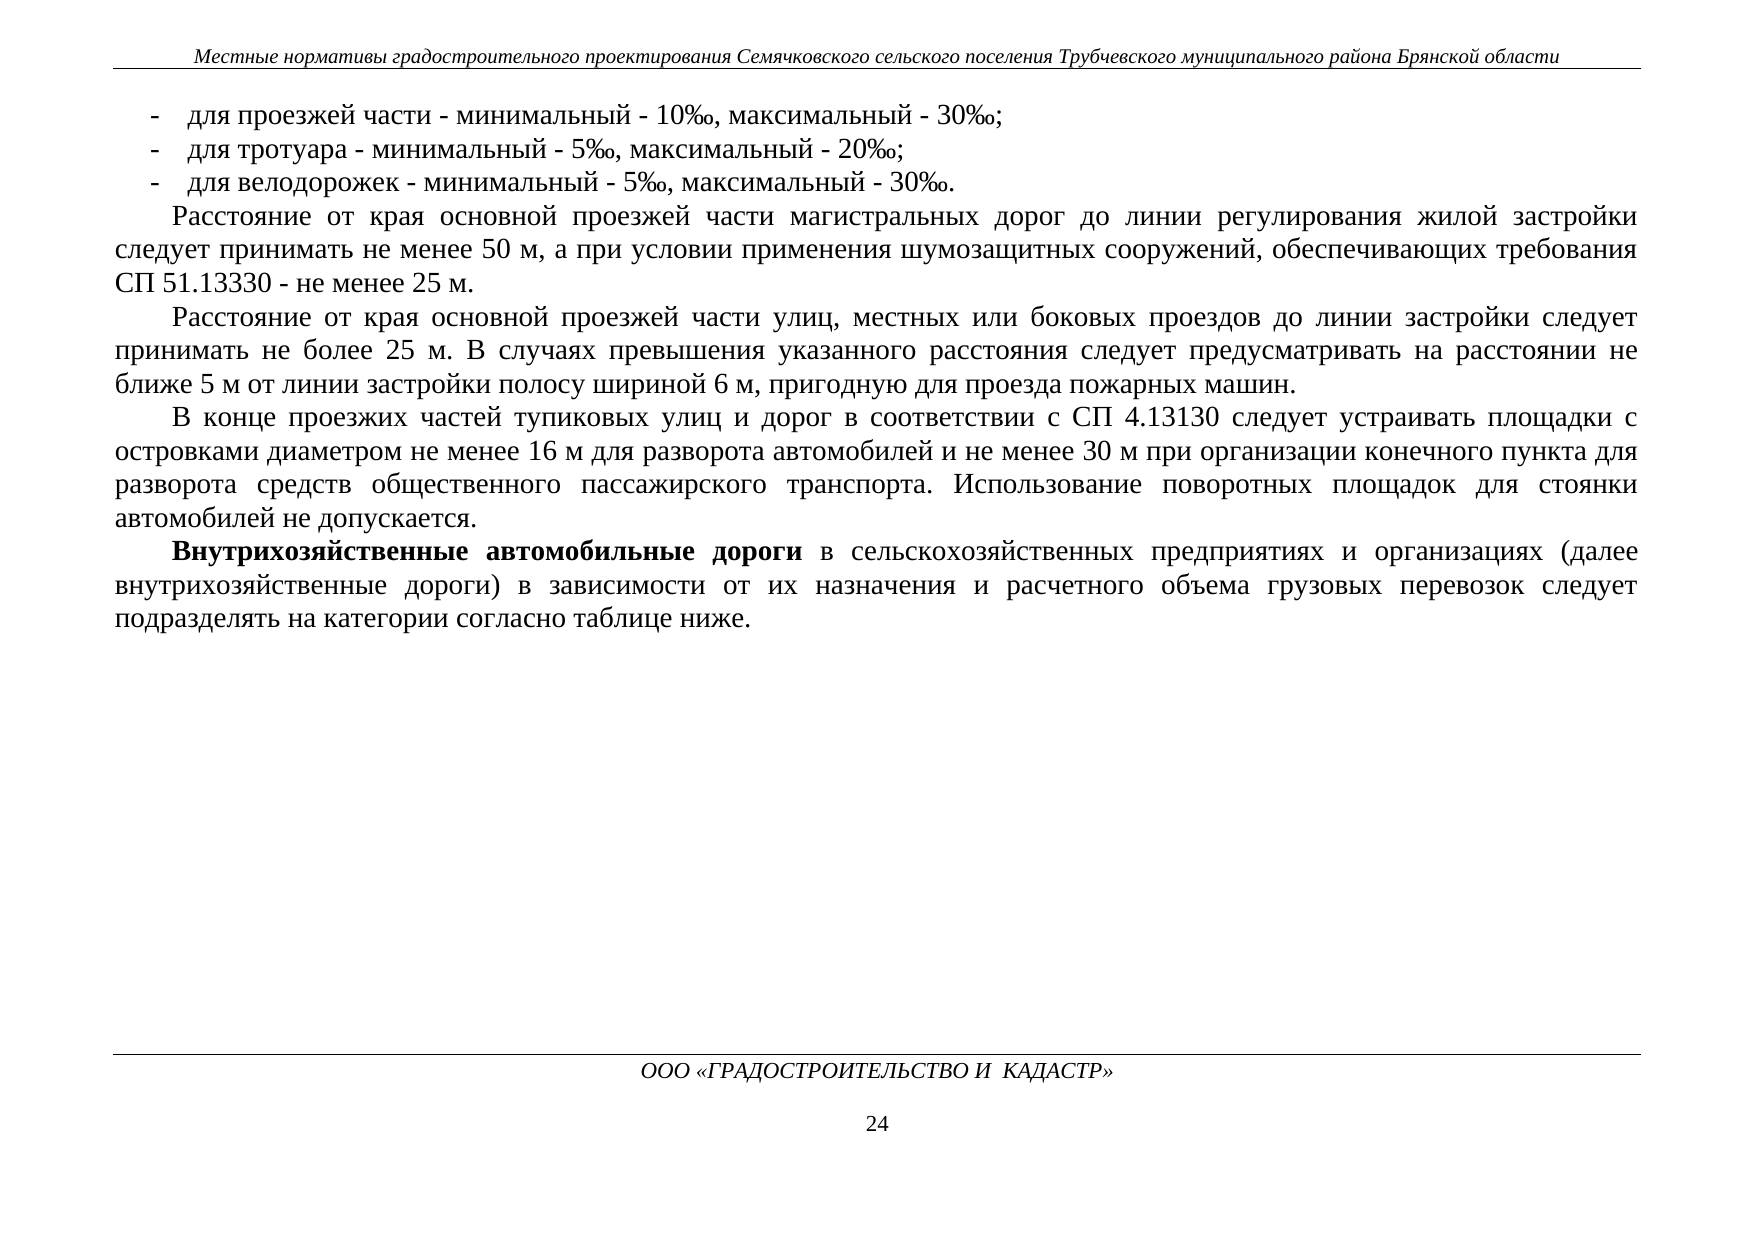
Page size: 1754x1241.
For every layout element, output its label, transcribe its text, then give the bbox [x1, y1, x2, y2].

list для проезжей части - минимальный - 10‰, максимальный - 30‰; [150, 97, 1639, 131]
text Расстояние от края основной проезжей части магистральных дорог до линии регулирования жилой застройки следует принимать не менее 50 м, а при условии применения шумозащитных сооружений, обеспечивающих требования СП 51.13330 - не менее 25 м. [114, 198, 1639, 299]
text Внутрихозяйственные автомобильные дороги в сельскохозяйственных предприятиях и организациях (далее внутрихозяйственные дороги) в зависимости от их назначения и расчетного объема грузовых перевозок следует подразделять на категории согласно таблице ниже. [114, 533, 1639, 634]
text В конце проезжих частей тупиковых улиц и дорог в соответствии с СП 4.13130 следует устраивать площадки с островками диаметром не менее 16 м для разворота автомобилей и не менее 30 м при организации конечного пункта для разворота средств общественного пассажирского транспорта. Использование поворотных площадок для стоянки автомобилей не допускается. [114, 399, 1639, 533]
text Расстояние от края основной проезжей части улиц, местных или боковых проездов до линии застройки следует принимать не более 25 м. В случаях превышения указанного расстояния следует предусматривать на расстоянии не ближе 5 м от линии застройки полосу шириной 6 м, пригодную для проезда пожарных машин. [114, 299, 1639, 399]
list для велодорожек - минимальный - 5‰, максимальный - 30‰. [150, 164, 1639, 198]
list для тротуара - минимальный - 5‰, максимальный - 20‰; [150, 131, 1639, 164]
